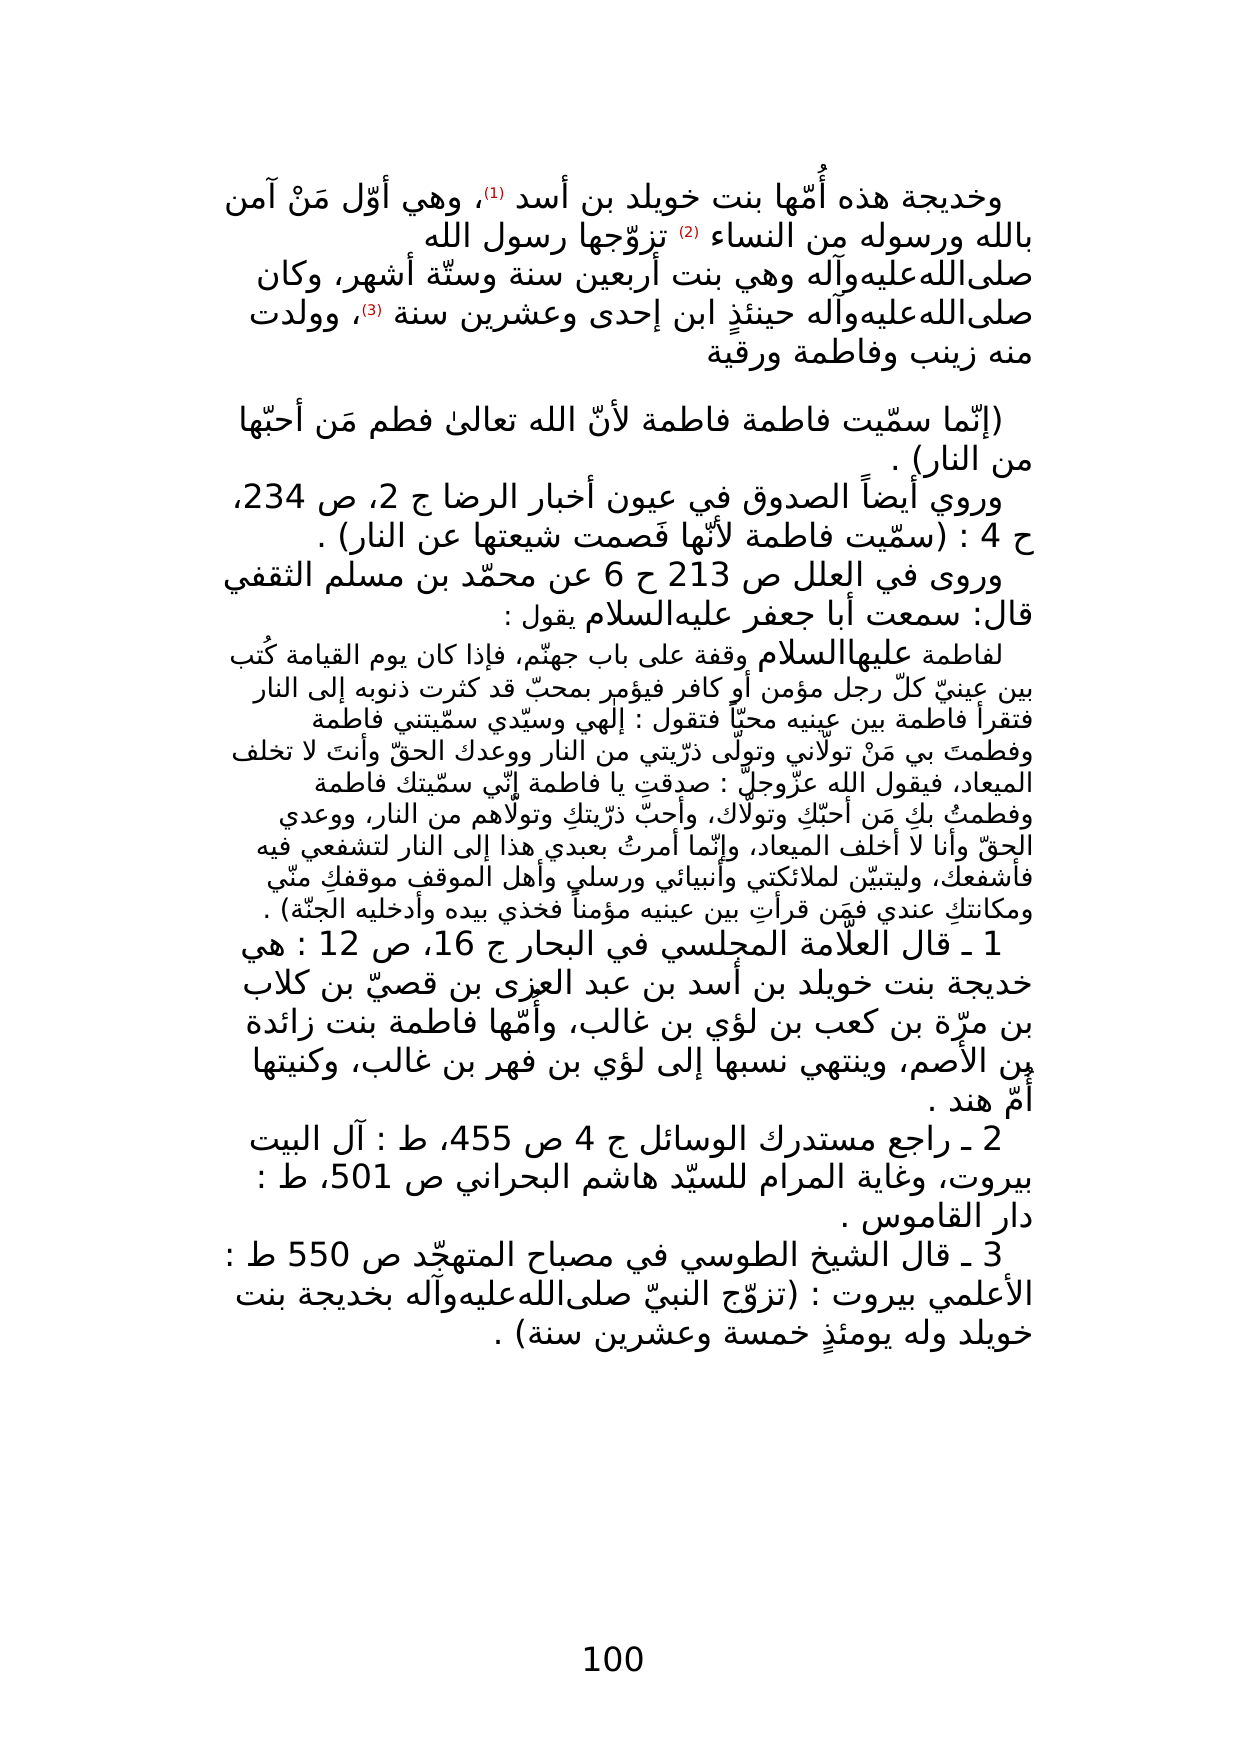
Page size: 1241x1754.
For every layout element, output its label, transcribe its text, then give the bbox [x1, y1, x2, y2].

text 3 ـ قال الشيخ الطوسي في مصباح المتهجّد ص 550 ط : الأعلمي بيروت : (تزوّج النبيّ صلى‌الله‌عليه‌وآله بخديجة بنت خويلد وله يومئذٍ خمسة وعشرين سنة) . [222, 1236, 1033, 1352]
text وروي أيضاً الصدوق في عيون أخبار الرضا ج 2، ص 234، ح 4 : (سمّيت فاطمة لأنّها فَصمت شيعتها عن النار) . [222, 478, 1033, 556]
text 2 ـ راجع مستدرك الوسائل ج 4 ص 455، ط : آل البيت بيروت، وغاية المرام للسيّد هاشم البحراني ص 501، ط : دار القاموس . [222, 1119, 1033, 1236]
text وخديجة هذه أُمّها بنت خويلد بن أسد (1)، وهي أوّل مَنْ آمن بالله ورسوله من النساء (2) تزوّجها رسول الله صلى‌الله‌عليه‌وآله وهي بنت أربعين سنة وستّة أشهر، وكان صلى‌الله‌عليه‌وآله حينئذٍ ابن إحدی وعشرين سنة (3)، وولدت منه زينب وفاطمة ورقية [222, 177, 1033, 371]
text (إنّما سمّيت فاطمة فاطمة لأنّ الله تعالیٰ فطم مَن أحبّها من النار) . [222, 400, 1033, 478]
text لفاطمة عليها‌السلام وقفة علی باب جهنّم، فإذا كان يوم القيامة كُتب بين عينيّ كلّ رجل مؤمن أو كافر فيؤمر بمحبّ قد كثرت ذنوبه إلی النار فتقرأ فاطمة بين عينيه محبّاً فتقول : إلٰهي وسيّدي سمّيتني فاطمة وفطمتَ بي مَنْ تولّاني وتولّی ذرّيتي من النار ووعدك الحقّ وأنتَ لا تخلف الميعاد، فيقول الله عزّوجلّ : صدقتِ يا فاطمة إنّي سمّيتك فاطمة وفطمتُ بكِ مَن أحبّكِ وتولّاك، وأحبّ ذرّيتكِ وتولّاهم من النار، ووعدي الحقّ وأنا لا أخلف الميعاد، وإنّما أمرتُ بعبدي هذا إلی النار لتشفعي فيه فأشفعك، وليتبيّن لملائكتي وأنبيائي ورسلي وأهل الموقف موقفكِ منّي ومكانتكِ عندي فمَن قرأتِ بين عينيه مؤمناً فخذي بيده وأدخليه الجنّة) . [222, 633, 1033, 925]
text 1 ـ قال العلّامة المجلسي في البحار ج 16، ص 12 : هي خديجة بنت خويلد بن أسد بن عبد العزی بن قصيّ بن كلاب بن مرّة بن كعب بن لؤي بن غالب، وأُمّها فاطمة بنت زائدة بن الأصم، وينتهي نسبها إلی لؤي بن فهر بن غالب، وكنيتها أُمّ هند . [222, 925, 1033, 1119]
text وروی في العلل ص 213 ح 6 عن محمّد بن مسلم الثقفي قال: سمعت أبا جعفر عليه‌السلام يقول : [222, 556, 1033, 633]
